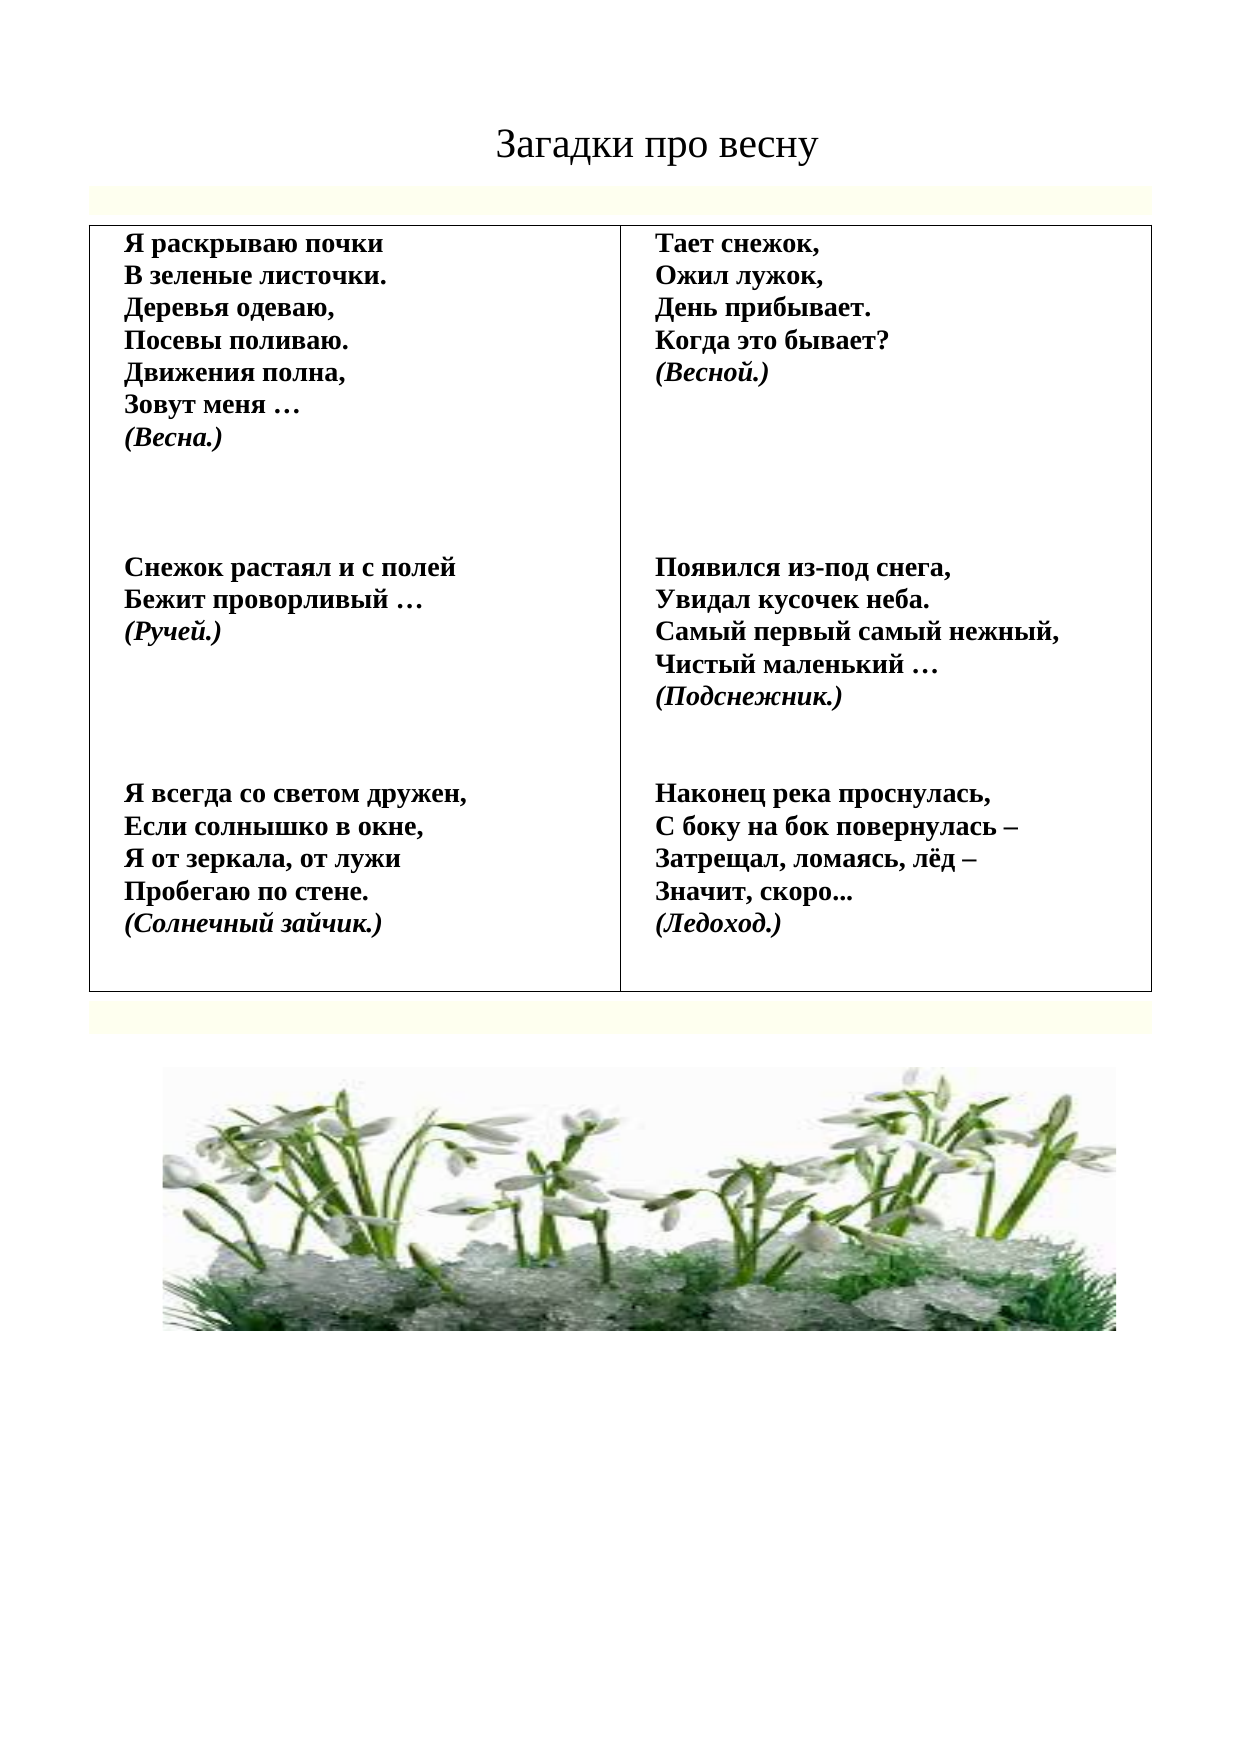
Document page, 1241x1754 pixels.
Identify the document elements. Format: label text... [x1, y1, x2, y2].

table_header Я раскрываю почки В зеленые листочки. Деревья одеваю, Посевы поливаю. Движения полна, Зовут меня … (Весна.) Снежок растаял и с полей Бежит проворливый … (Ручей.) Я всегда со светом дружен, Если солнышко в окне, Я от зеркала, от лужи Пробегаю по стене. (Солнечный зайчик.) [90, 226, 620, 991]
table_header Тает снежок, Ожил лужок, День прибывает. Когда это бывает? (Весной.) Появился из-под снега, Увидал кусочек неба. Самый первый самый нежный, Чистый маленький … (Подснежник.) Наконец река проснулась, С боку на бок повернулась – Затрещал, ломаясь, лёд – Значит, скоро... (Ледоход.) [621, 226, 1151, 991]
text Загадки про весну [162, 118, 1152, 166]
picture [162, 1067, 1117, 1331]
